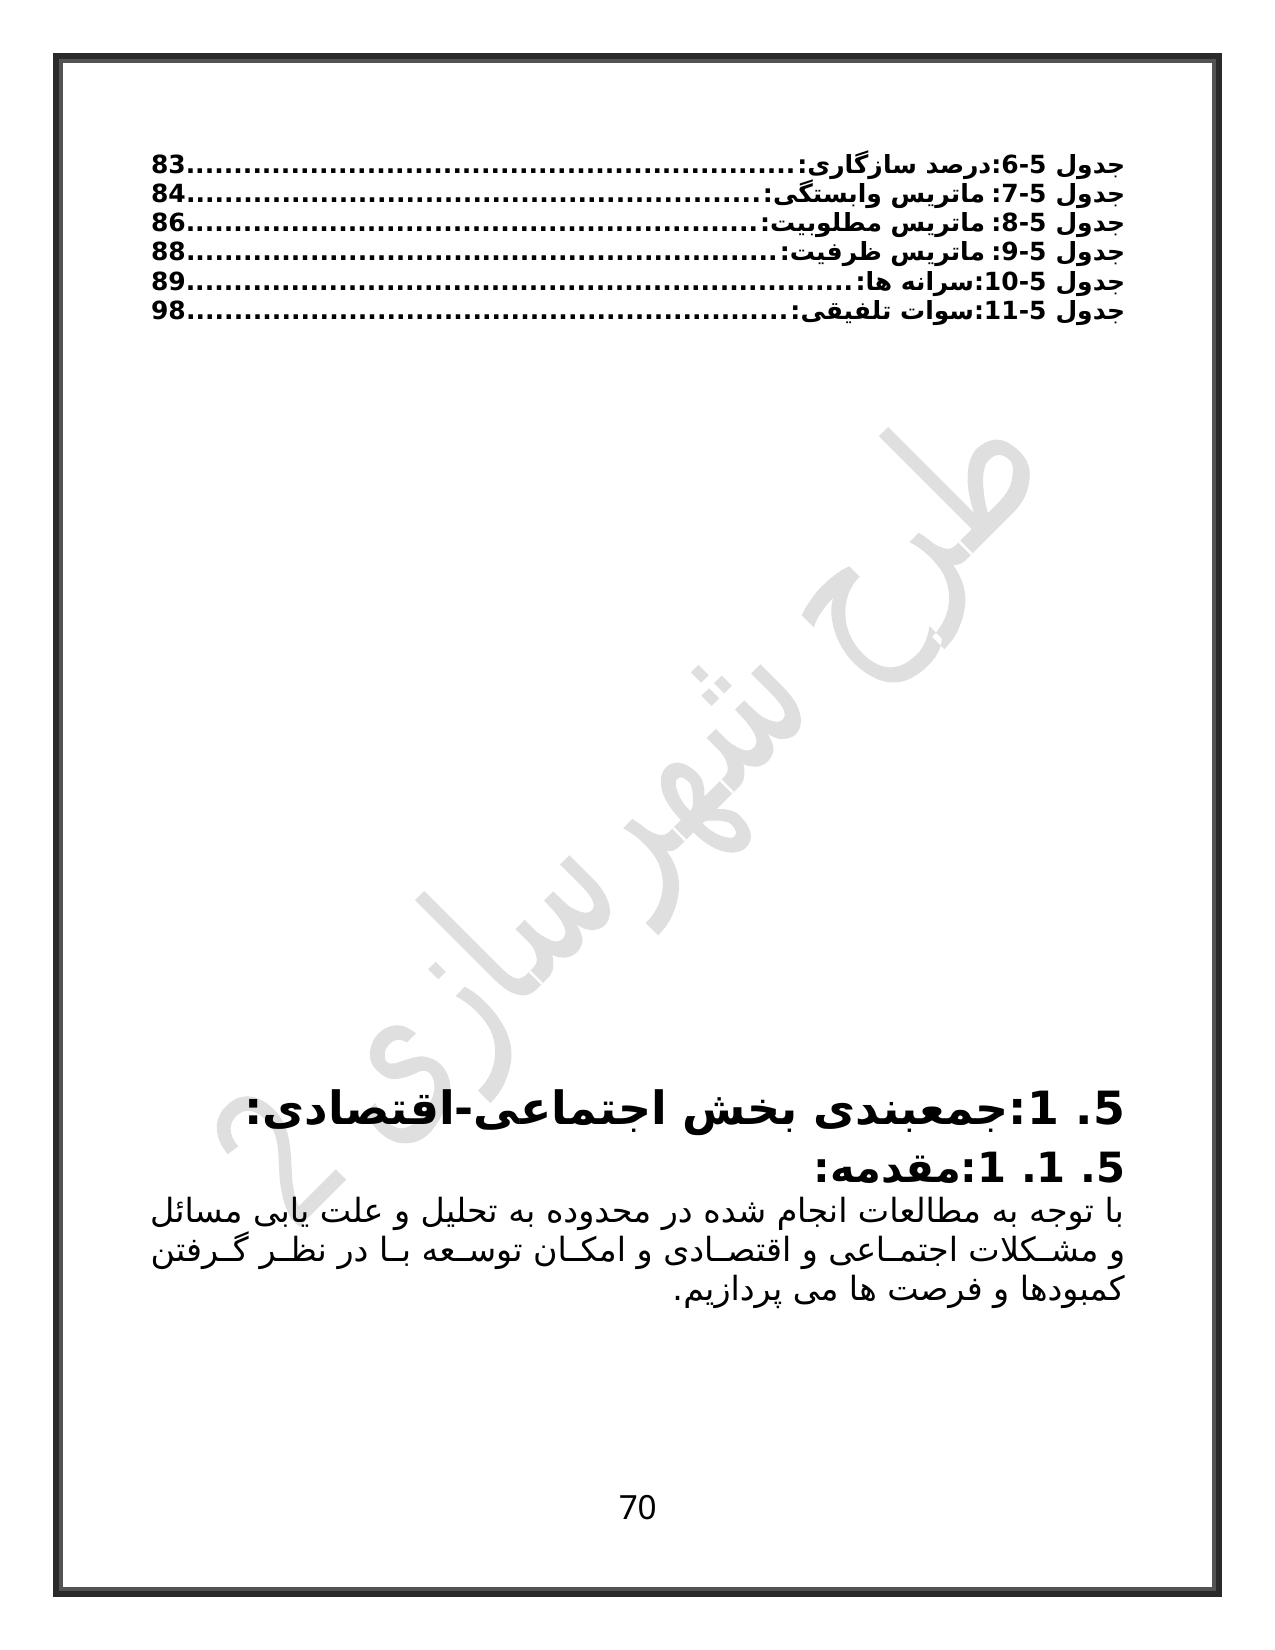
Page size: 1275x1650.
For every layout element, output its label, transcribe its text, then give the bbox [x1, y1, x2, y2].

text جدول 5-9: ماتریس ظرفیت: 88 [150, 237, 1125, 267]
text جدول 5-6:درصد سازگاری: 83 [150, 150, 1125, 179]
text جدول 5-8: ماتریس مطلوبیت: 86 [150, 208, 1125, 237]
text جدول 5-11:سوات تلفیقی: 98 [150, 296, 1125, 325]
text با توجه به مطالعات انجام شده در محدوده به تحلیل و علت یابی مسائل و مشکلات اجتماعی و اقتصادی و امکان توسعه با در نظر گرفتن کمبودها و فرصت ها می پردازیم. [150, 1192, 1125, 1308]
subtitle 5. 1:جمعبندی بخش اجتماعی-اقتصادی: [150, 1082, 1125, 1135]
text جدول 5-10:سرانه ها: 89 [150, 267, 1125, 296]
text جدول 5-7: ماتریس وابستگی: 84 [150, 179, 1125, 208]
subtitle 5. 1. 1:مقدمه: [150, 1143, 1125, 1192]
